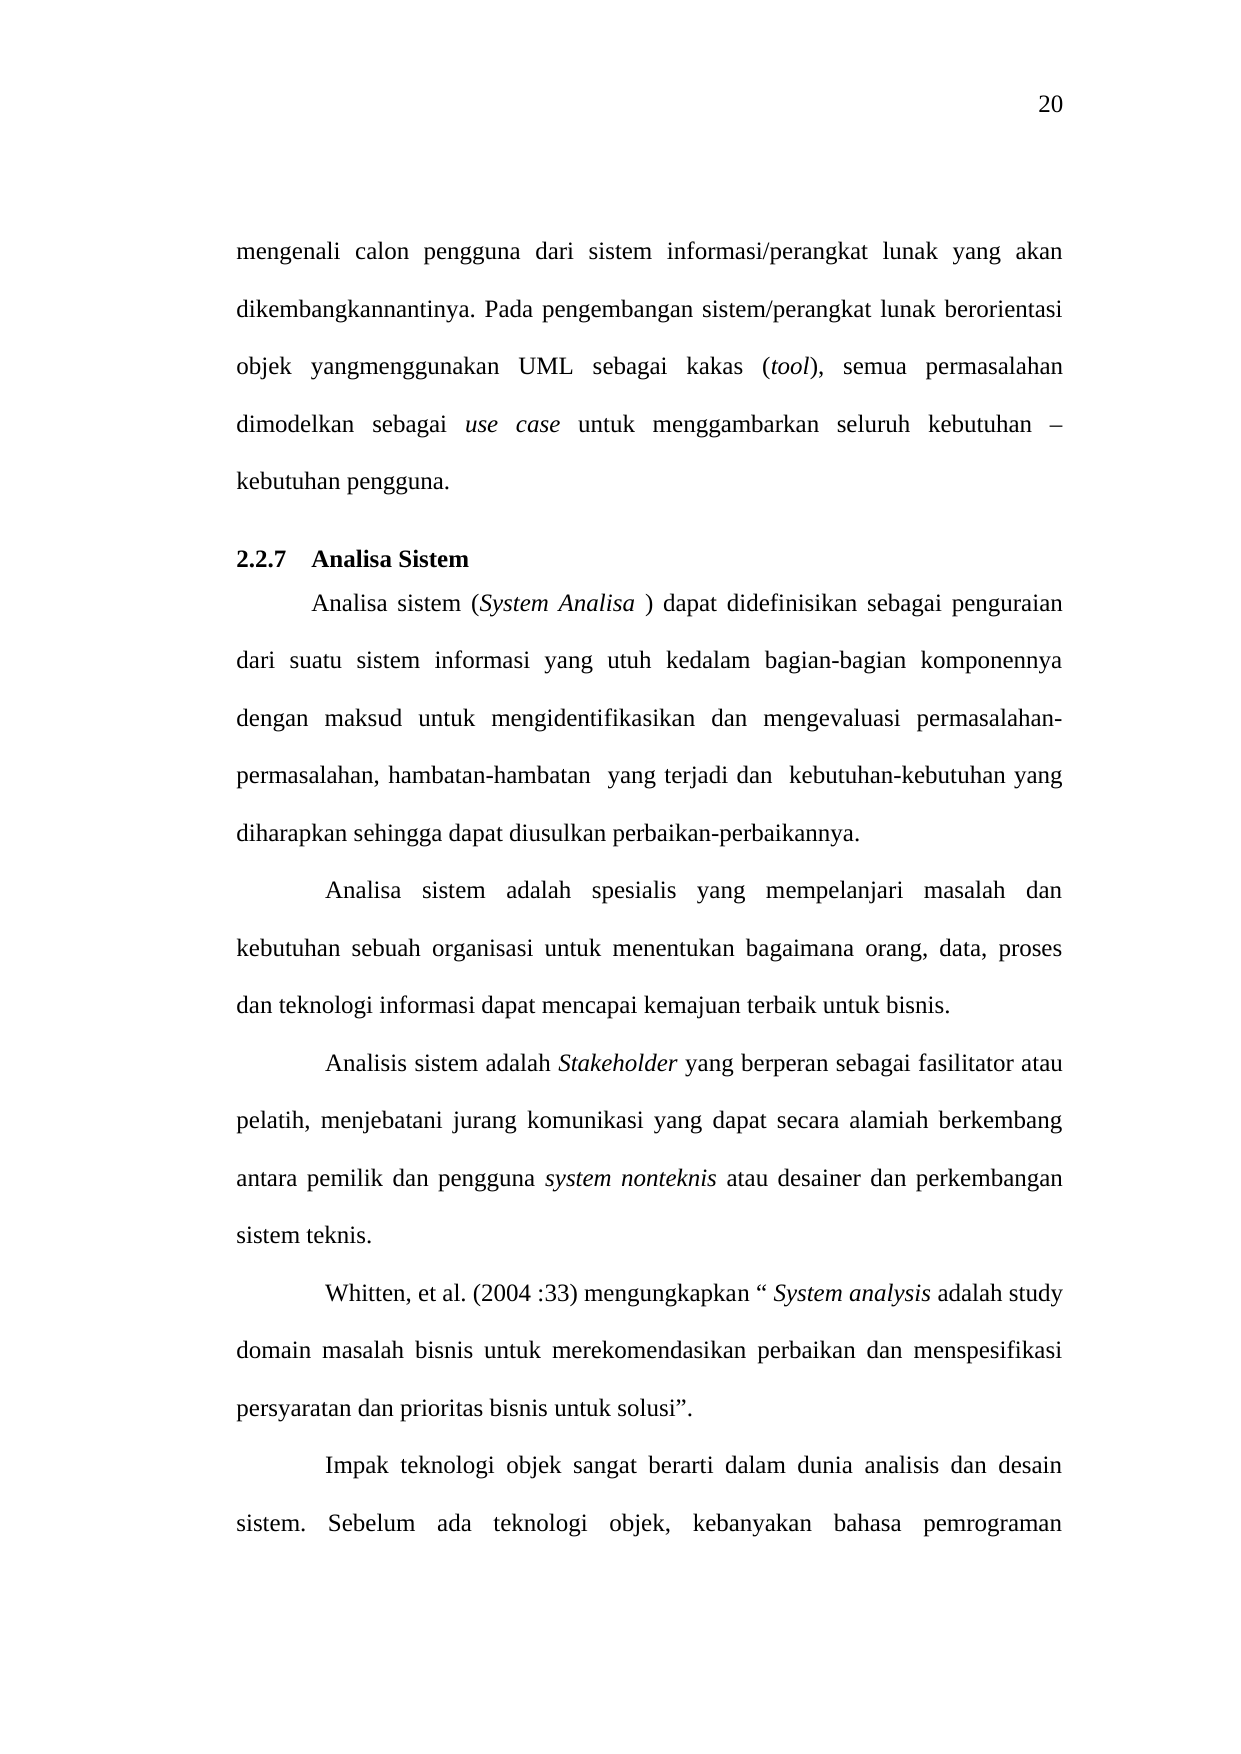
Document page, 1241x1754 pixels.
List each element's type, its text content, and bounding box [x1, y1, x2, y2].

text Analisa sistem adalah spesialis yang mempelanjari masalah dan kebutuhan sebuah organisasi untuk menentukan bagaimana orang, data, proses dan teknologi informasi dapat mencapai kemajuan terbaik untuk bisnis. [236, 875, 1063, 1019]
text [236, 1450, 1063, 1536]
subtitle Analisa Sistem [236, 544, 1063, 573]
text Analisa sistem (System Analisa ) dapat didefinisikan sebagai penguraian dari suatu sistem informasi yang utuh kedalam bagian-bagian komponennya dengan maksud untuk mengidentifikasikan dan mengevaluasi permasalahan-permasalahan, hambatan-hambatan yang terjadi dan kebutuhan-kebutuhan yang diharapkan sehingga dapat diusulkan perbaikan-perbaikannya. [236, 588, 1063, 846]
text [236, 236, 1063, 495]
text Whitten, et al. (2004 :33) mengungkapkan “ System analysis adalah study domain masalah bisnis untuk merekomendasikan perbaikan dan menspesifikasi persyaratan dan prioritas bisnis untuk solusi”. [236, 1278, 1063, 1421]
text Analisis sistem adalah Stakeholder yang berperan sebagai fasilitator atau pelatih, menjebatani jurang komunikasi yang dapat secara alamiah berkembang antara pemilik dan pengguna system nonteknis atau desainer dan perkembangan sistem teknis. [236, 1048, 1063, 1249]
